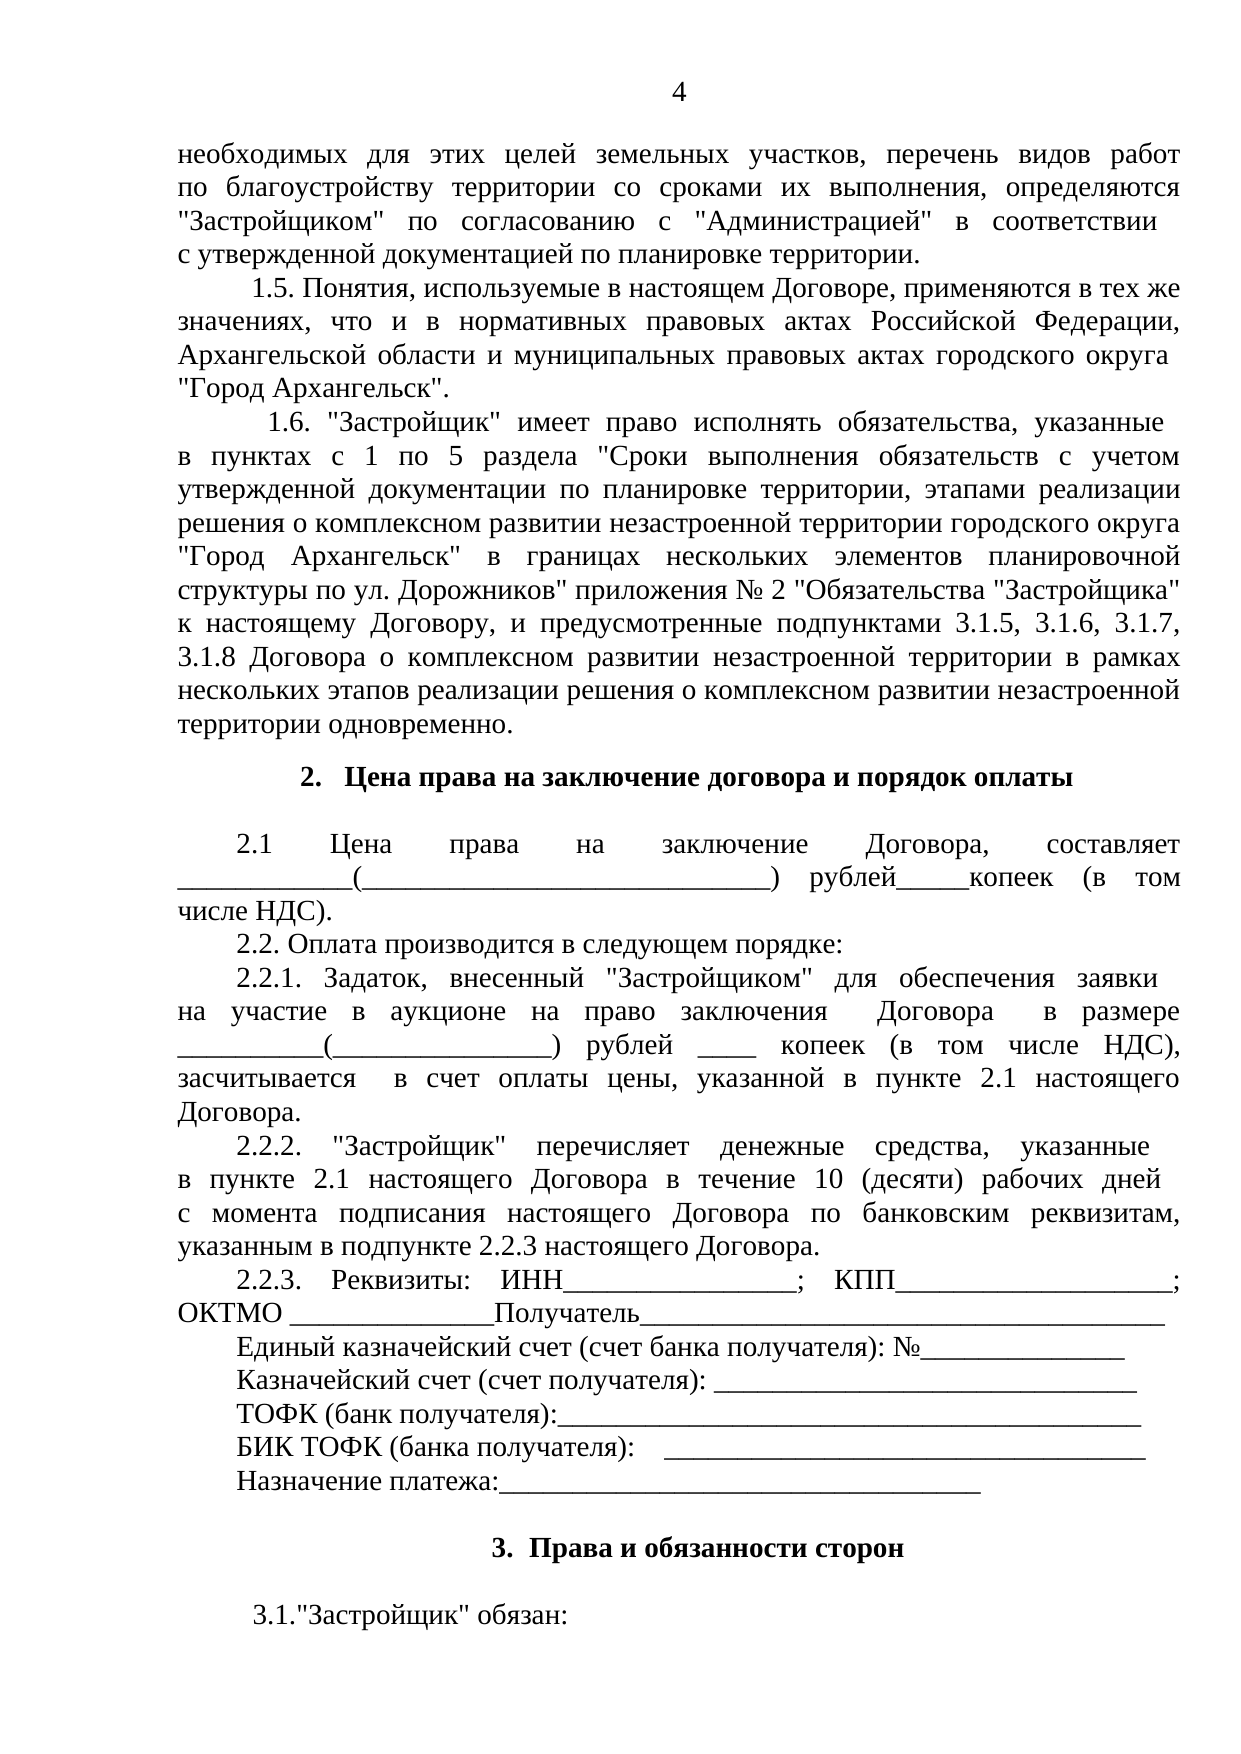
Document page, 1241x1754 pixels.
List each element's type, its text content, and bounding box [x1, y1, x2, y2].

text БИК ТОФК (банка получателя): _________________________________ [177, 1429, 1181, 1463]
text Назначение платежа:_________________________________ [177, 1463, 1181, 1497]
text ТОФК (банк получателя):________________________________________ [177, 1396, 1181, 1429]
text 2.2. Оплата производится в следующем порядке: [177, 926, 1181, 960]
text 2.2.3. Реквизиты: ИНН________________; КПП___________________; ОКТМО ______________Получатель____________________________________ [177, 1262, 1181, 1329]
text 1.5. Понятия, используемые в настоящем Договоре, применяются в тех же значениях, что и в нормативных правовых актах Российской Федерации, Архангельской области и муниципальных правовых актах городского округа "Город Архангельск". [177, 270, 1181, 404]
text 2.2.2. "Застройщик" перечисляет денежные средства, указанные в пункте 2.1 настоящего Договора в течение 10 (десяти) рабочих дней с момента подписания настоящего Договора по банковским реквизитам, указанным в подпункте 2.2.3 настоящего Договора. [177, 1128, 1181, 1262]
text Казначейский счет (счет получателя): _____________________________ [177, 1362, 1181, 1396]
list Права и обязанности сторон [215, 1530, 1181, 1564]
text 2.1 Цена права на заключение Договора, составляет ____________(____________________________) рублей_____копеек (в том числе НДС). [177, 826, 1181, 926]
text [177, 136, 1181, 270]
text 1.6. "Застройщик" имеет право исполнять обязательства, указанные в пунктах с 1 по 5 раздела "Сроки выполнения обязательств с учетом утвержденной документации по планировке территории, этапами реализации решения о комплексном развитии незастроенной территории городского округа "Город Архангельск" в границах нескольких элементов планировочной структуры по ул. Дорожников" приложения № 2 "Обязательства "Застройщика" к настоящему Договору, и предусмотренные подпунктами 3.1.5, 3.1.6, 3.1.7, 3.1.8 Договора о комплексном развитии незастроенной территории в рамках нескольких этапов реализации решения о комплексном развитии незастроенной территории одновременно. [177, 404, 1181, 739]
text 2.2.1. Задаток, внесенный "Застройщиком" для обеспечения заявки на участие в аукционе на право заключения Договора в размере __________(_______________) рублей ____ копеек (в том числе НДС), засчитывается в счет оплаты цены, указанной в пункте 2.1 настоящего Договора. [177, 960, 1181, 1128]
list Цена права на заключение договора и порядок оплаты [192, 759, 1181, 792]
text 3.1."Застройщик" обязан: [252, 1597, 1181, 1631]
text Единый казначейский счет (счет банка получателя): №______________ [177, 1329, 1181, 1362]
